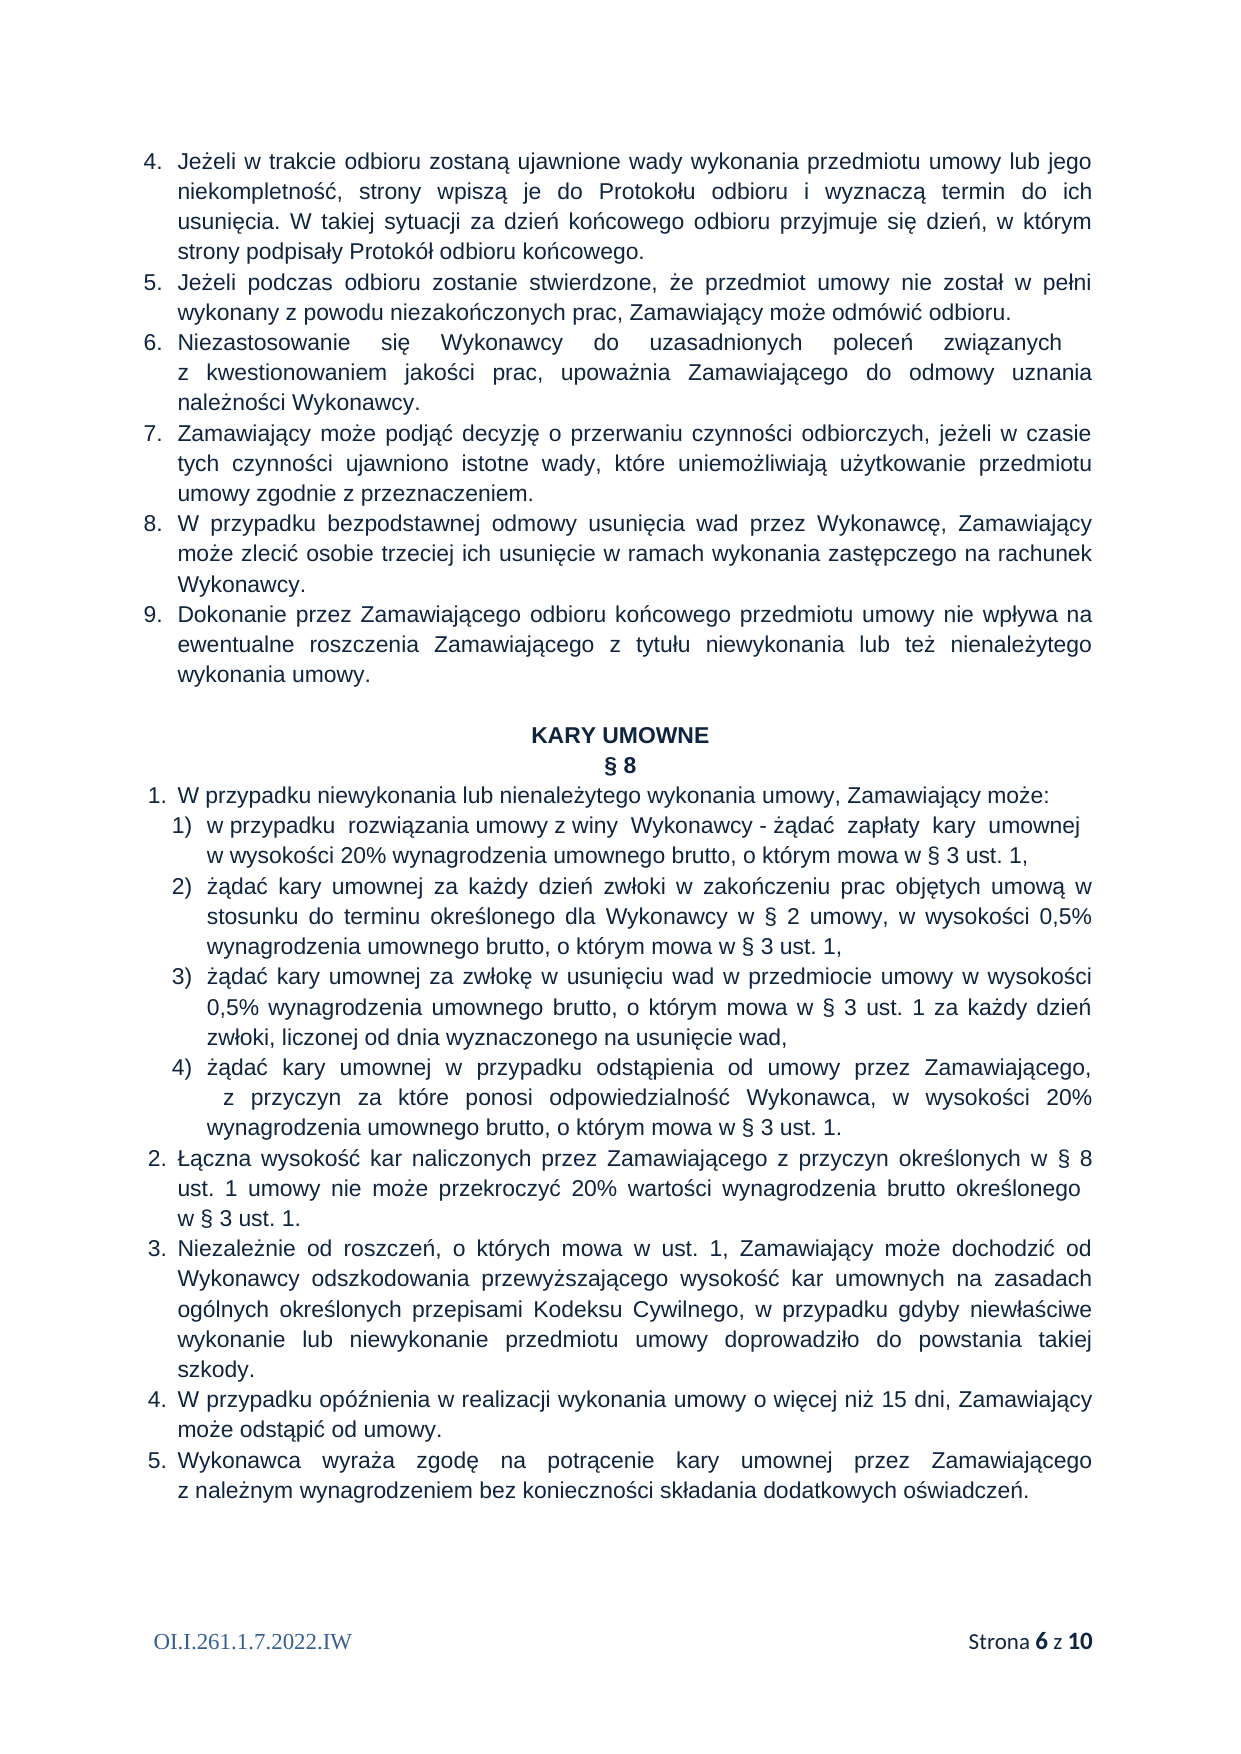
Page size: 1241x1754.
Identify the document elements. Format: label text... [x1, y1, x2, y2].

list w przypadku rozwiązania umowy z winy Wykonawcy - żądać zapłaty kary umownej [192, 812, 1093, 838]
list Zamawiający może podjąć decyzję o przerwaniu czynności odbiorczych, jeżeli w czasie tych czynności ujawniono istotne wady, które uniemożliwiają użytkowanie przedmiotu umowy zgodnie z przeznaczeniem. [162, 419, 1093, 506]
list Jeżeli w trakcie odbioru zostaną ujawnione wady wykonania przedmiotu umowy lub jego niekompletność, strony wpiszą je do Protokołu odbioru i wyznaczą termin do ich usunięcia. W takiej sytuacji za dzień końcowego odbioru przyjmuje się dzień, w którym strony podpisały Protokół odbioru końcowego. [162, 148, 1093, 264]
list Niezastosowanie się Wykonawcy do uzasadnionych poleceń związanych z kwestionowaniem jakości prac, upoważnia Zamawiającego do odmowy uznania należności Wykonawcy. [162, 329, 1093, 416]
text KARY UMOWNE [148, 722, 1093, 748]
list żądać kary umownej w przypadku odstąpienia od umowy przez Zamawiającego, z przyczyn za które ponosi odpowiedzialność Wykonawca, w wysokości 20% wynagrodzenia umownego brutto, o którym mowa w § 3 ust. 1. [192, 1054, 1093, 1141]
list W przypadku niewykonania lub nienależytego wykonania umowy, Zamawiający może: [148, 782, 1093, 808]
list Niezależnie od roszczeń, o których mowa w ust. 1, Zamawiający może dochodzić od Wykonawcy odszkodowania przewyższającego wysokość kar umownych na zasadach ogólnych określonych przepisami Kodeksu Cywilnego, w przypadku gdyby niewłaściwe wykonanie lub niewykonanie przedmiotu umowy doprowadziło do powstania takiej szkody. [148, 1235, 1093, 1382]
list Łączna wysokość kar naliczonych przez Zamawiającego z przyczyn określonych w § 8 ust. 1 umowy nie może przekroczyć 20% wartości wynagrodzenia brutto określonego w § 3 ust. 1. [148, 1144, 1093, 1231]
list żądać kary umownej za każdy dzień zwłoki w zakończeniu prac objętych umową w stosunku do terminu określonego dla Wykonawcy w § 2 umowy, w wysokości 0,5% wynagrodzenia umownego brutto, o którym mowa w § 3 ust. 1, [192, 873, 1093, 959]
list W przypadku opóźnienia w realizacji wykonania umowy o więcej niż 15 dni, Zamawiający może odstąpić od umowy. [148, 1386, 1093, 1443]
list Wykonawca wyraża zgodę na potrącenie kary umownej przez Zamawiającego z należnym wynagrodzeniem bez konieczności składania dodatkowych oświadczeń. [148, 1447, 1093, 1503]
list żądać kary umownej za zwłokę w usunięciu wad w przedmiocie umowy w wysokości 0,5% wynagrodzenia umownego brutto, o którym mowa w § 3 ust. 1 za każdy dzień zwłoki, liczonej od dnia wyznaczonego na usunięcie wad, [192, 963, 1093, 1050]
list W przypadku bezpodstawnej odmowy usunięcia wad przez Wykonawcę, Zamawiający może zlecić osobie trzeciej ich usunięcie w ramach wykonania zastępczego na rachunek Wykonawcy. [162, 510, 1093, 597]
list Dokonanie przez Zamawiającego odbioru końcowego przedmiotu umowy nie wpływa na ewentualne roszczenia Zamawiającego z tytułu niewykonania lub też nienależytego wykonania umowy. [162, 601, 1093, 687]
list Jeżeli podczas odbioru zostanie stwierdzone, że przedmiot umowy nie został w pełni wykonany z powodu niezakończonych prac, Zamawiający może odmówić odbioru. [162, 268, 1093, 325]
text § 8 [148, 752, 1093, 778]
list w wysokości 20% wynagrodzenia umownego brutto, o którym mowa w § 3 ust. 1, [207, 842, 1093, 869]
